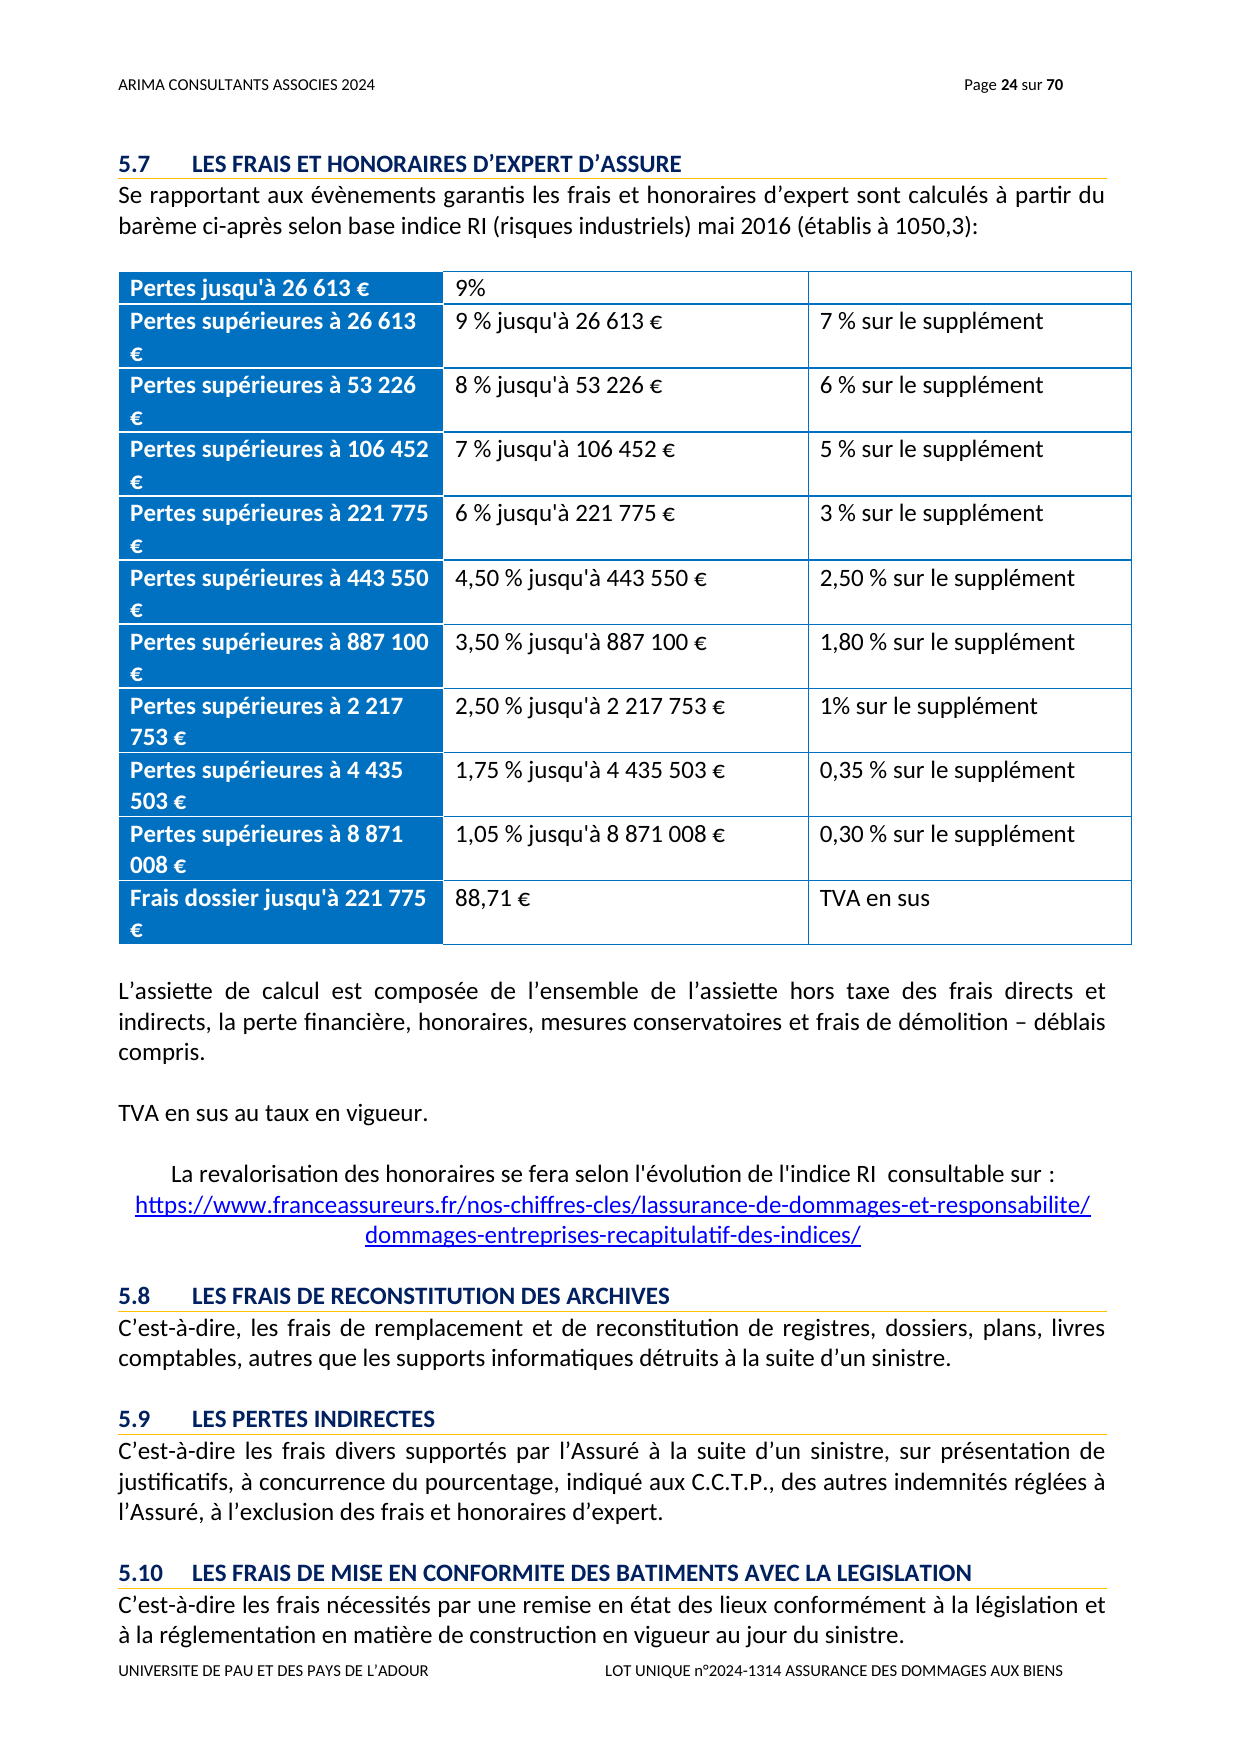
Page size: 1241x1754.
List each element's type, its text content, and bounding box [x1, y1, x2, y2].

table_cell Pertes supérieures à 8 871 008 € [119, 817, 443, 880]
text C’est-à-dire les frais nécessités par une remise en état des lieux conformément à la législation et à la réglementation en matière de construction en vigueur au jour du sinistre. [118, 1589, 1107, 1650]
text C’est-à-dire les frais divers supportés par l’Assuré à la suite d’un sinistre, sur présentation de justificatifs, à concurrence du pourcentage, indiqué aux C.C.T.P., des autres indemnités réglées à l’Assuré, à l’exclusion des frais et honoraires d’expert. [118, 1435, 1107, 1527]
text L’assiette de calcul est composée de l’ensemble de l’assiette hors taxe des frais directs et indirects, la perte financière, honoraires, mesures conservatoires et frais de démolition – déblais compris. [118, 975, 1107, 1067]
table_cell 2,50 % sur le supplément [809, 561, 1131, 623]
table_cell 5 % sur le supplément [809, 433, 1131, 495]
table_cell 7 % jusqu'à 106 452 € [444, 433, 808, 495]
table_cell 2,50 % jusqu'à 2 217 753 € [444, 689, 808, 752]
text 5.10 LES FRAIS DE MISE EN CONFORMITE DES BATIMENTS AVEC LA LEGISLATION [118, 1557, 1107, 1588]
text C’est-à-dire, les frais de remplacement et de reconstitution de registres, dossiers, plans, livres comptables, autres que les supports informatiques détruits à la suite d’un sinistre. [118, 1312, 1107, 1373]
table_cell 0,35 % sur le supplément [809, 753, 1131, 816]
table_cell 6 % jusqu'à 221 775 € [444, 497, 808, 559]
table_cell Pertes supérieures à 2 217 753 € [119, 689, 443, 752]
text 5.9 LES PERTES INDIRECTES [118, 1404, 1107, 1434]
table_header 9% [444, 272, 808, 303]
table_cell 3,50 % jusqu'à 887 100 € [444, 625, 808, 687]
table_cell 7 % sur le supplément [809, 305, 1131, 367]
table_cell Frais dossier jusqu'à 221 775 € [119, 881, 443, 944]
text 5.7 LES FRAIS ET HONORAIRES D’EXPERT D’ASSURE [118, 148, 1107, 178]
text TVA en sus au taux en vigueur. [118, 1097, 1107, 1128]
text Se rapportant aux évènements garantis les frais et honoraires d’expert sont calculés à partir du barème ci-après selon base indice RI (risques industriels) mai 2016 (établis à 1050,3): [118, 179, 1107, 240]
table_header [809, 272, 1131, 303]
table_cell Pertes supérieures à 4 435 503 € [119, 753, 443, 816]
table_cell TVA en sus [809, 881, 1131, 944]
table_cell 1% sur le supplément [809, 689, 1131, 752]
table_cell 3 % sur le supplément [809, 497, 1131, 559]
table_cell Pertes supérieures à 887 100 € [119, 625, 443, 687]
table_header Pertes jusqu'à 26 613 € [119, 272, 443, 303]
table_cell Pertes supérieures à 53 226 € [119, 369, 443, 431]
table_cell 1,75 % jusqu'à 4 435 503 € [444, 753, 808, 816]
table_cell 6 % sur le supplément [809, 369, 1131, 431]
table_cell 4,50 % jusqu'à 443 550 € [444, 561, 808, 623]
text La revalorisation des honoraires se fera selon l'évolution de l'indice RI consultable sur : https://www.franceassureurs.fr/nos-chiffres-cles/lassurance-de-dommages-et-responsabilite/dommages-entreprises-recapitulatif-des-indices/ [118, 1158, 1107, 1250]
table_cell 0,30 % sur le supplément [809, 817, 1131, 880]
table_cell 1,80 % sur le supplément [809, 625, 1131, 687]
table_cell 9 % jusqu'à 26 613 € [444, 305, 808, 367]
table_cell 1,05 % jusqu'à 8 871 008 € [444, 817, 808, 880]
text 5.8 LES FRAIS DE RECONSTITUTION DES ARCHIVES [118, 1281, 1107, 1311]
table_cell 88,71 € [444, 881, 808, 944]
table_cell Pertes supérieures à 26 613 € [119, 305, 443, 367]
table_cell 8 % jusqu'à 53 226 € [444, 369, 808, 431]
table_cell Pertes supérieures à 443 550 € [119, 561, 443, 623]
table_cell Pertes supérieures à 221 775 € [119, 497, 443, 559]
table_cell Pertes supérieures à 106 452 € [119, 433, 443, 495]
